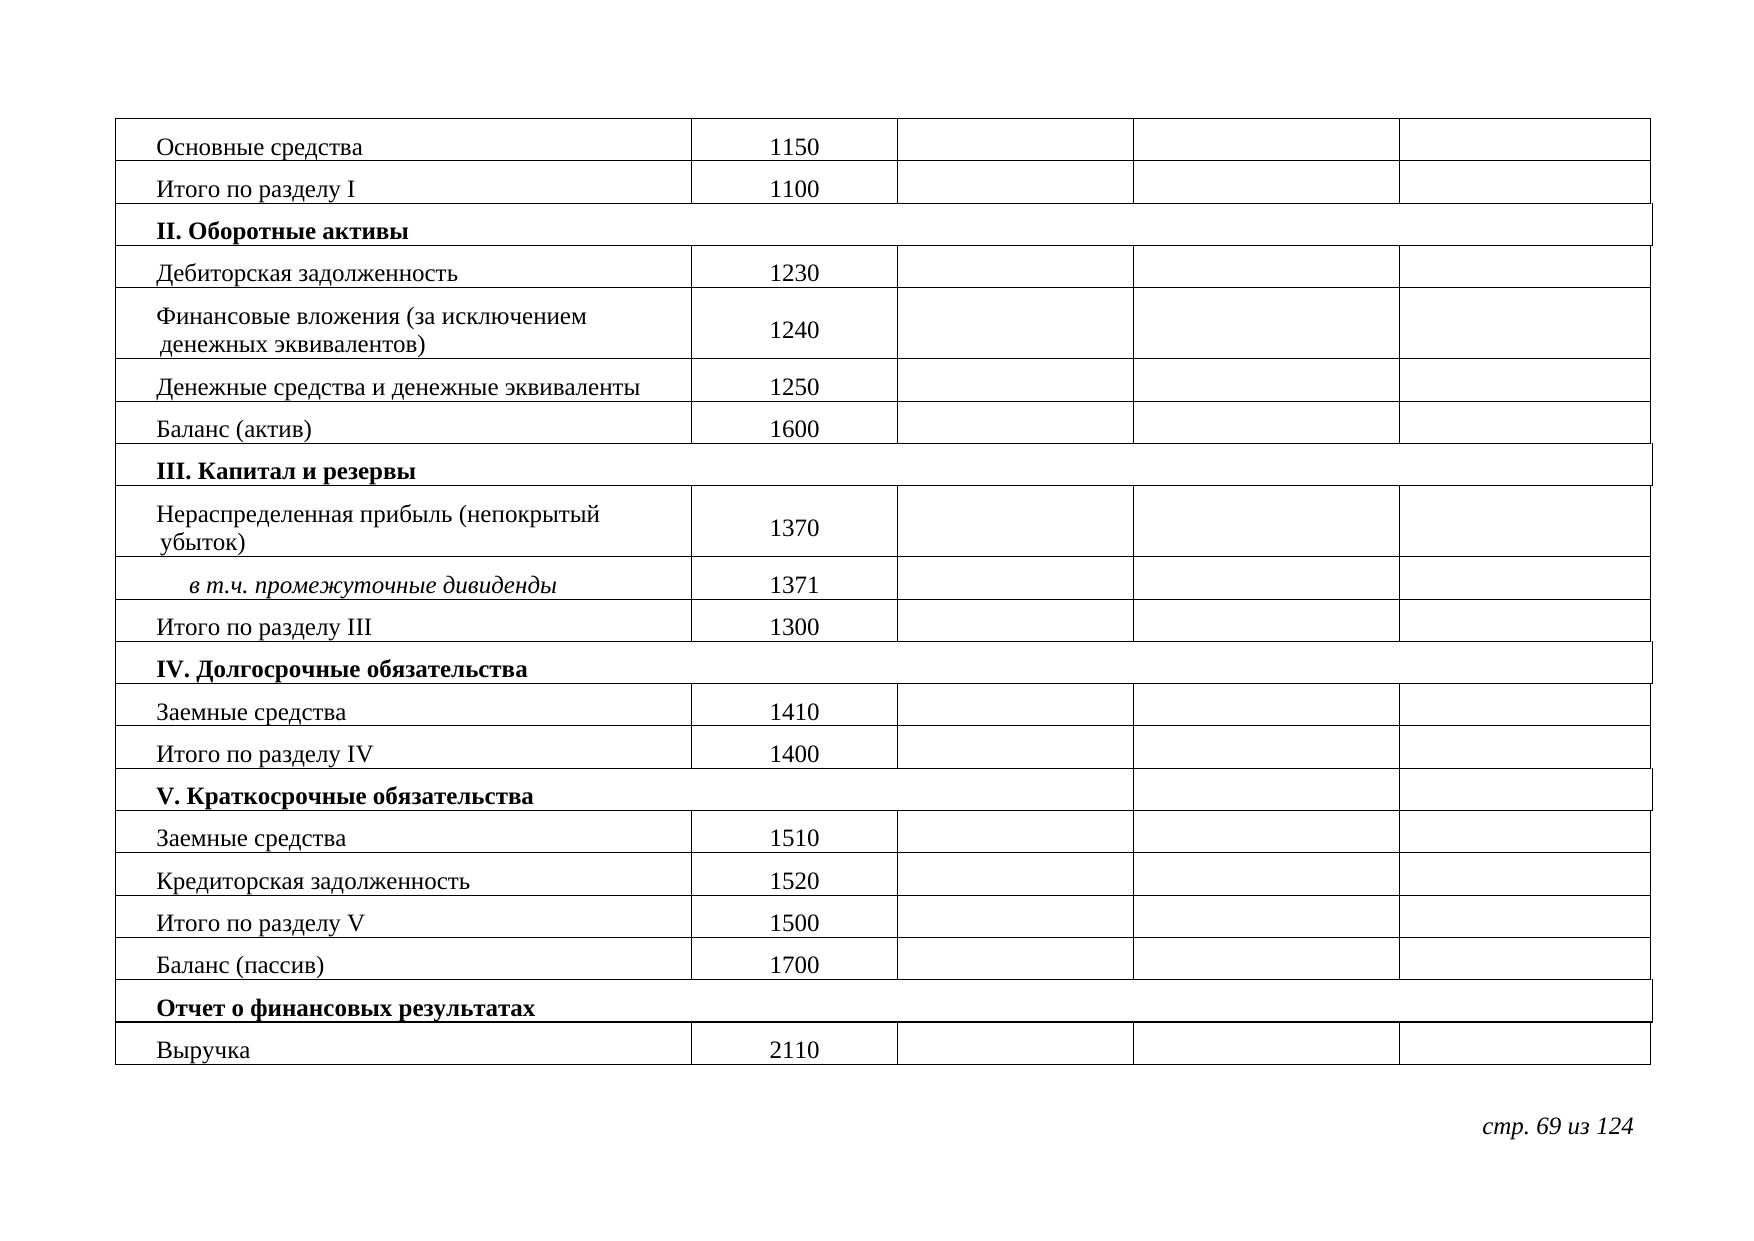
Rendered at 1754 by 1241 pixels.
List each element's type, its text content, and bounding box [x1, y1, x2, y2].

table_cell Итого по разделу I [116, 161, 691, 203]
table_cell [1134, 769, 1399, 810]
table_cell 1510 [692, 811, 897, 852]
table_cell [1400, 486, 1650, 556]
table_cell 2110 [692, 1023, 897, 1064]
table_cell 1400 [692, 726, 897, 768]
table_cell [1400, 246, 1650, 287]
table_cell 1500 [692, 896, 897, 937]
table_cell Баланс (пассив) [116, 938, 691, 979]
table_cell Финансовые вложения (за исключением денежных эквивалентов) [116, 288, 691, 358]
table_cell [1400, 938, 1650, 979]
table_cell [1134, 811, 1399, 852]
table_cell [898, 161, 1133, 203]
table_cell III. Капитал и резервы [116, 443, 1652, 485]
table_cell [898, 896, 1133, 937]
table_cell 1240 [692, 288, 897, 358]
table_cell IV. Долгосрочные обязательства [116, 641, 1652, 683]
table_cell Итого по разделу III [116, 600, 691, 641]
table_cell Отчет о финансовых результатах [116, 979, 1652, 1021]
table_cell 1300 [692, 600, 897, 641]
table_cell 1520 [692, 853, 897, 894]
table_cell [1134, 359, 1399, 401]
table_cell [1134, 853, 1399, 894]
table_cell 1100 [692, 161, 897, 203]
table_cell [1400, 557, 1650, 598]
table_cell [898, 557, 1133, 598]
table_cell 1371 [692, 557, 897, 598]
table_cell Баланс (актив) [116, 402, 691, 443]
table_cell [1400, 1023, 1650, 1064]
table_cell [1400, 402, 1650, 443]
table_cell Основные средства [116, 119, 691, 160]
table_cell 1700 [692, 938, 897, 979]
table_cell Дебиторская задолженность [116, 246, 691, 287]
table_cell Кредиторская задолженность [116, 853, 691, 894]
table_cell 1370 [692, 486, 897, 556]
table_cell [1400, 161, 1650, 203]
table_cell [1134, 684, 1399, 725]
table_cell [1400, 768, 1652, 810]
table_cell Нераспределенная прибыль (непокрытый убыток) [116, 486, 691, 556]
table_cell 1150 [692, 119, 897, 160]
table_cell [898, 359, 1133, 401]
table_cell [898, 119, 1133, 160]
table_cell [898, 684, 1133, 725]
table_cell Итого по разделу IV [116, 726, 691, 768]
table_cell [1134, 1023, 1399, 1064]
table_cell [1134, 938, 1399, 979]
table_cell [898, 938, 1133, 979]
table_cell [1134, 726, 1399, 768]
table_cell [898, 811, 1133, 852]
table_cell [898, 486, 1133, 556]
table_cell [1134, 557, 1399, 598]
table_cell [898, 288, 1133, 358]
table_cell в т.ч. промежуточные дивиденды [116, 557, 691, 598]
table_cell [1134, 896, 1399, 937]
table_cell Выручка [116, 1023, 691, 1064]
table_cell [1134, 161, 1399, 203]
table_cell Заемные средства [116, 811, 691, 852]
table_cell [1400, 600, 1650, 641]
table_cell 1410 [692, 684, 897, 725]
table_cell [1400, 896, 1650, 937]
table_cell Денежные средства и денежные эквиваленты [116, 359, 691, 401]
table_cell [1134, 246, 1399, 287]
table_cell 1230 [692, 246, 897, 287]
table_cell [898, 246, 1133, 287]
table_cell [898, 1023, 1133, 1064]
table_cell [1134, 402, 1399, 443]
table_cell Итого по разделу V [116, 896, 691, 937]
table_cell [898, 853, 1133, 894]
table_cell [1134, 288, 1399, 358]
table_cell [1400, 359, 1650, 401]
table_cell [1400, 288, 1650, 358]
table_cell [898, 600, 1133, 641]
table_cell 1250 [692, 359, 897, 401]
table_cell [898, 402, 1133, 443]
table_cell [1400, 853, 1650, 894]
table_cell [1134, 486, 1399, 556]
table_cell Заемные средства [116, 684, 691, 725]
table_cell 1600 [692, 402, 897, 443]
table_cell [898, 726, 1133, 768]
table_cell [1400, 726, 1650, 768]
table_cell II. Оборотные активы [116, 203, 1652, 245]
table_cell V. Краткосрочные обязательства [116, 769, 1133, 810]
table_cell [1134, 119, 1399, 160]
table_cell [1400, 811, 1650, 852]
table_cell [1400, 119, 1650, 160]
table_cell [1134, 600, 1399, 641]
table_cell [1400, 684, 1650, 725]
